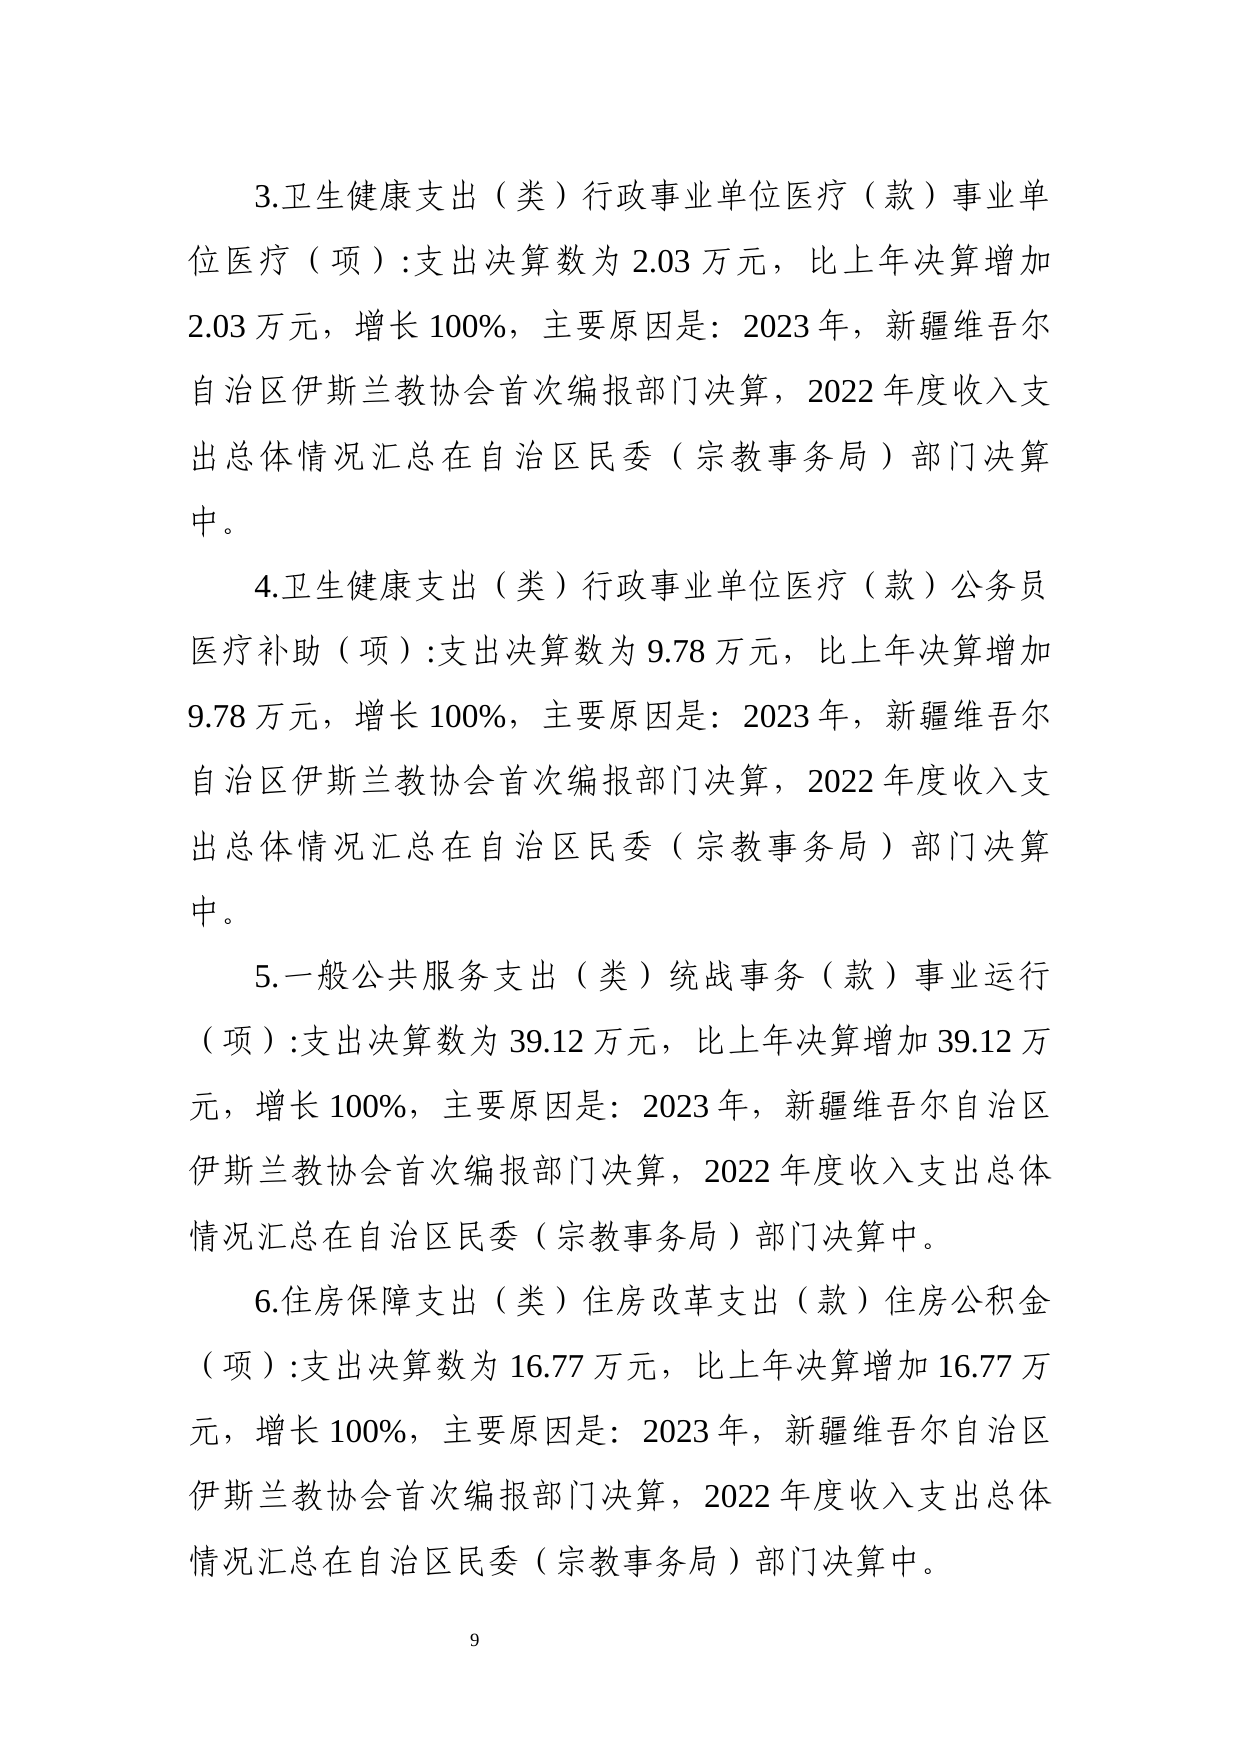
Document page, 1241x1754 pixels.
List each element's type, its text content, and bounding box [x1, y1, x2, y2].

text 6.住房保障支出（类）住房改革支出（款）住房公积金（项）:支出决算数为16.77万元，比上年决算增加16.77万元，增长100%，主要原因是：2023年，新疆维吾尔自治区伊斯兰教协会首次编报部门决算，2022年度收入支出总体情况汇总在自治区民委（宗教事务局）部门决算中。 [187, 1267, 1053, 1592]
text 4.卫生健康支出（类）行政事业单位医疗（款）公务员医疗补助（项）:支出决算数为9.78万元，比上年决算增加9.78万元，增长100%，主要原因是：2023年，新疆维吾尔自治区伊斯兰教协会首次编报部门决算，2022年度收入支出总体情况汇总在自治区民委（宗教事务局）部门决算中。 [187, 552, 1053, 942]
text 3.卫生健康支出（类）行政事业单位医疗（款）事业单位医疗（项）:支出决算数为2.03万元，比上年决算增加2.03万元，增长100%，主要原因是：2023年，新疆维吾尔自治区伊斯兰教协会首次编报部门决算，2022年度收入支出总体情况汇总在自治区民委（宗教事务局）部门决算中。 [187, 162, 1053, 552]
text 5.一般公共服务支出（类）统战事务（款）事业运行（项）:支出决算数为39.12万元，比上年决算增加39.12万元，增长100%，主要原因是：2023年，新疆维吾尔自治区伊斯兰教协会首次编报部门决算，2022年度收入支出总体情况汇总在自治区民委（宗教事务局）部门决算中。 [187, 942, 1053, 1267]
